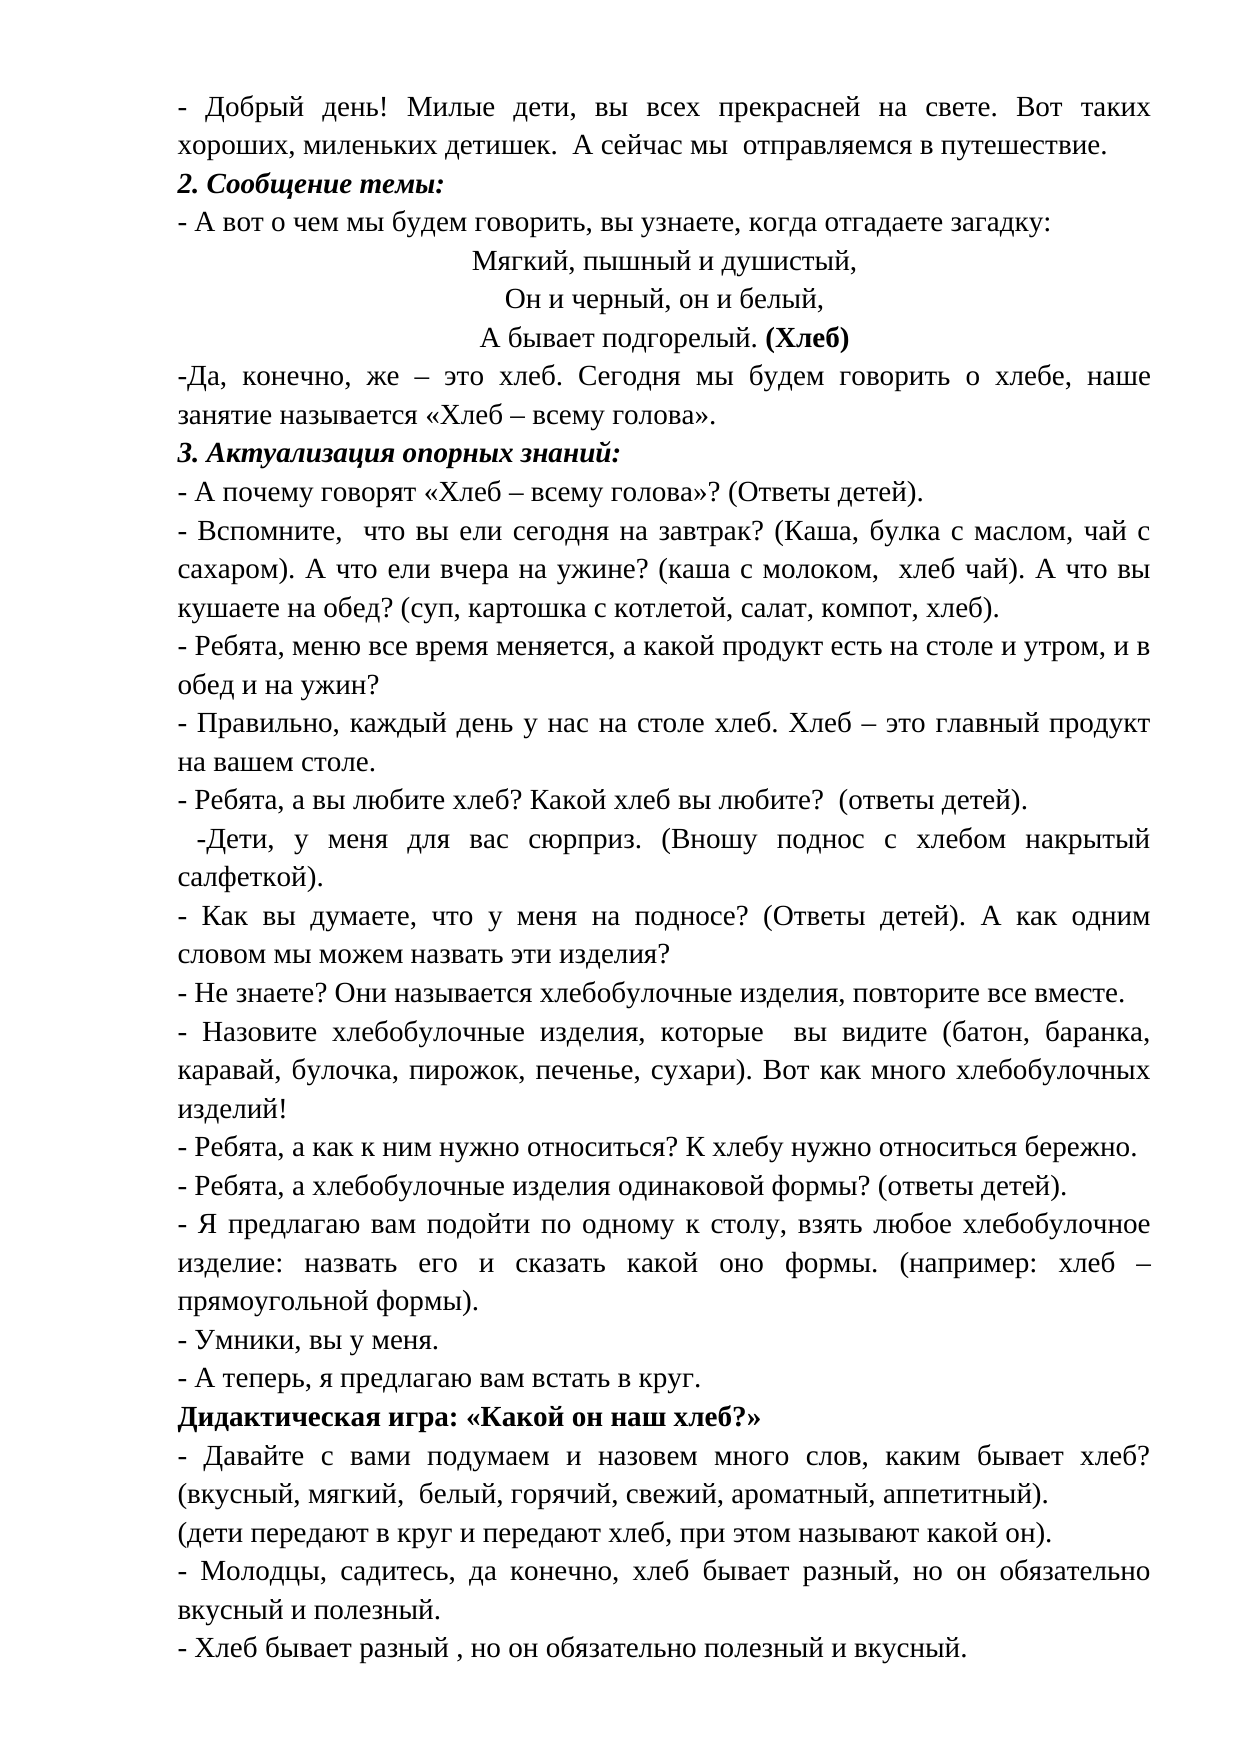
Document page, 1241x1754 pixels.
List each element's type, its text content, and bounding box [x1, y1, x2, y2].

text - А теперь, я предлагаю вам встать в круг. [177, 1361, 1152, 1394]
text - Добрый день! Милые дети, вы всех прекрасней на свете. Вот таких хороших, миленьких детишек. А сейчас мы отправляемся в путешествие. [177, 89, 1152, 161]
text - Умники, вы у меня. [177, 1322, 1152, 1356]
text - Правильно, каждый день у нас на столе хлеб. Хлеб – это главный продукт на вашем столе. [177, 705, 1152, 777]
text -Дети, у меня для вас сюрприз. (Вношу поднос с хлебом накрытый салфеткой). [177, 821, 1152, 893]
text - Ребята, меню все время меняется, а какой продукт есть на столе и утром, и в обед и на ужин? [177, 628, 1152, 700]
text Дидактическая игра: «Какой он наш хлеб?» [177, 1399, 1152, 1433]
text - Как вы думаете, что у меня на подносе? (Ответы детей). А как одним словом мы можем назвать эти изделия? [177, 898, 1152, 970]
text - А вот о чем мы будем говорить, вы узнаете, когда отгадаете загадку: [177, 204, 1152, 238]
text - Вспомните, что вы ели сегодня на завтрак? (Каша, булка с маслом, чай с сахаром). А что ели вчера на ужине? (каша с молоком, хлеб чай). А что вы кушаете на обед? (суп, картошка с котлетой, салат, компот, хлеб). [177, 513, 1152, 623]
text - Не знаете? Они называется хлебобулочные изделия, повторите все вместе. [177, 975, 1152, 1009]
text (дети передают в круг и передают хлеб, при этом называют какой он). [177, 1515, 1152, 1548]
text - Назовите хлебобулочные изделия, которые вы видите (батон, баранка, каравай, булочка, пирожок, печенье, сухари). Вот как много хлебобулочных изделий! [177, 1014, 1152, 1124]
text Он и черный, он и белый, [177, 281, 1152, 315]
text 2. Сообщение темы: [177, 166, 1152, 199]
text - Ребята, а как к ним нужно относиться? К хлебу нужно относиться бережно. [177, 1129, 1152, 1163]
text А бывает подгорелый. (Хлеб) [177, 320, 1152, 353]
text - Хлеб бывает разный , но он обязательно полезный и вкусный. [177, 1630, 1152, 1664]
text -Да, конечно, же – это хлеб. Сегодня мы будем говорить о хлебе, наше занятие называется «Хлеб – всему голова». [177, 358, 1152, 431]
text - Молодцы, садитесь, да конечно, хлеб бывает разный, но он обязательно вкусный и полезный. [177, 1553, 1152, 1625]
text - Ребята, а хлебобулочные изделия одинаковой формы? (ответы детей). [177, 1168, 1152, 1201]
text - Ребята, а вы любите хлеб? Какой хлеб вы любите? (ответы детей). [177, 782, 1152, 816]
text Мягкий, пышный и душистый, [177, 243, 1152, 276]
text - Я предлагаю вам подойти по одному к столу, взять любое хлебобулочное изделие: назвать его и сказать какой оно формы. (например: хлеб – прямоугольной формы). [177, 1206, 1152, 1317]
text - А почему говорят «Хлеб – всему голова»? (Ответы детей). [177, 474, 1152, 508]
text 3. Актуализация опорных знаний: [177, 436, 1152, 469]
text - Давайте с вами подумаем и назовем много слов, каким бывает хлеб? (вкусный, мягкий, белый, горячий, свежий, ароматный, аппетитный). [177, 1438, 1152, 1510]
